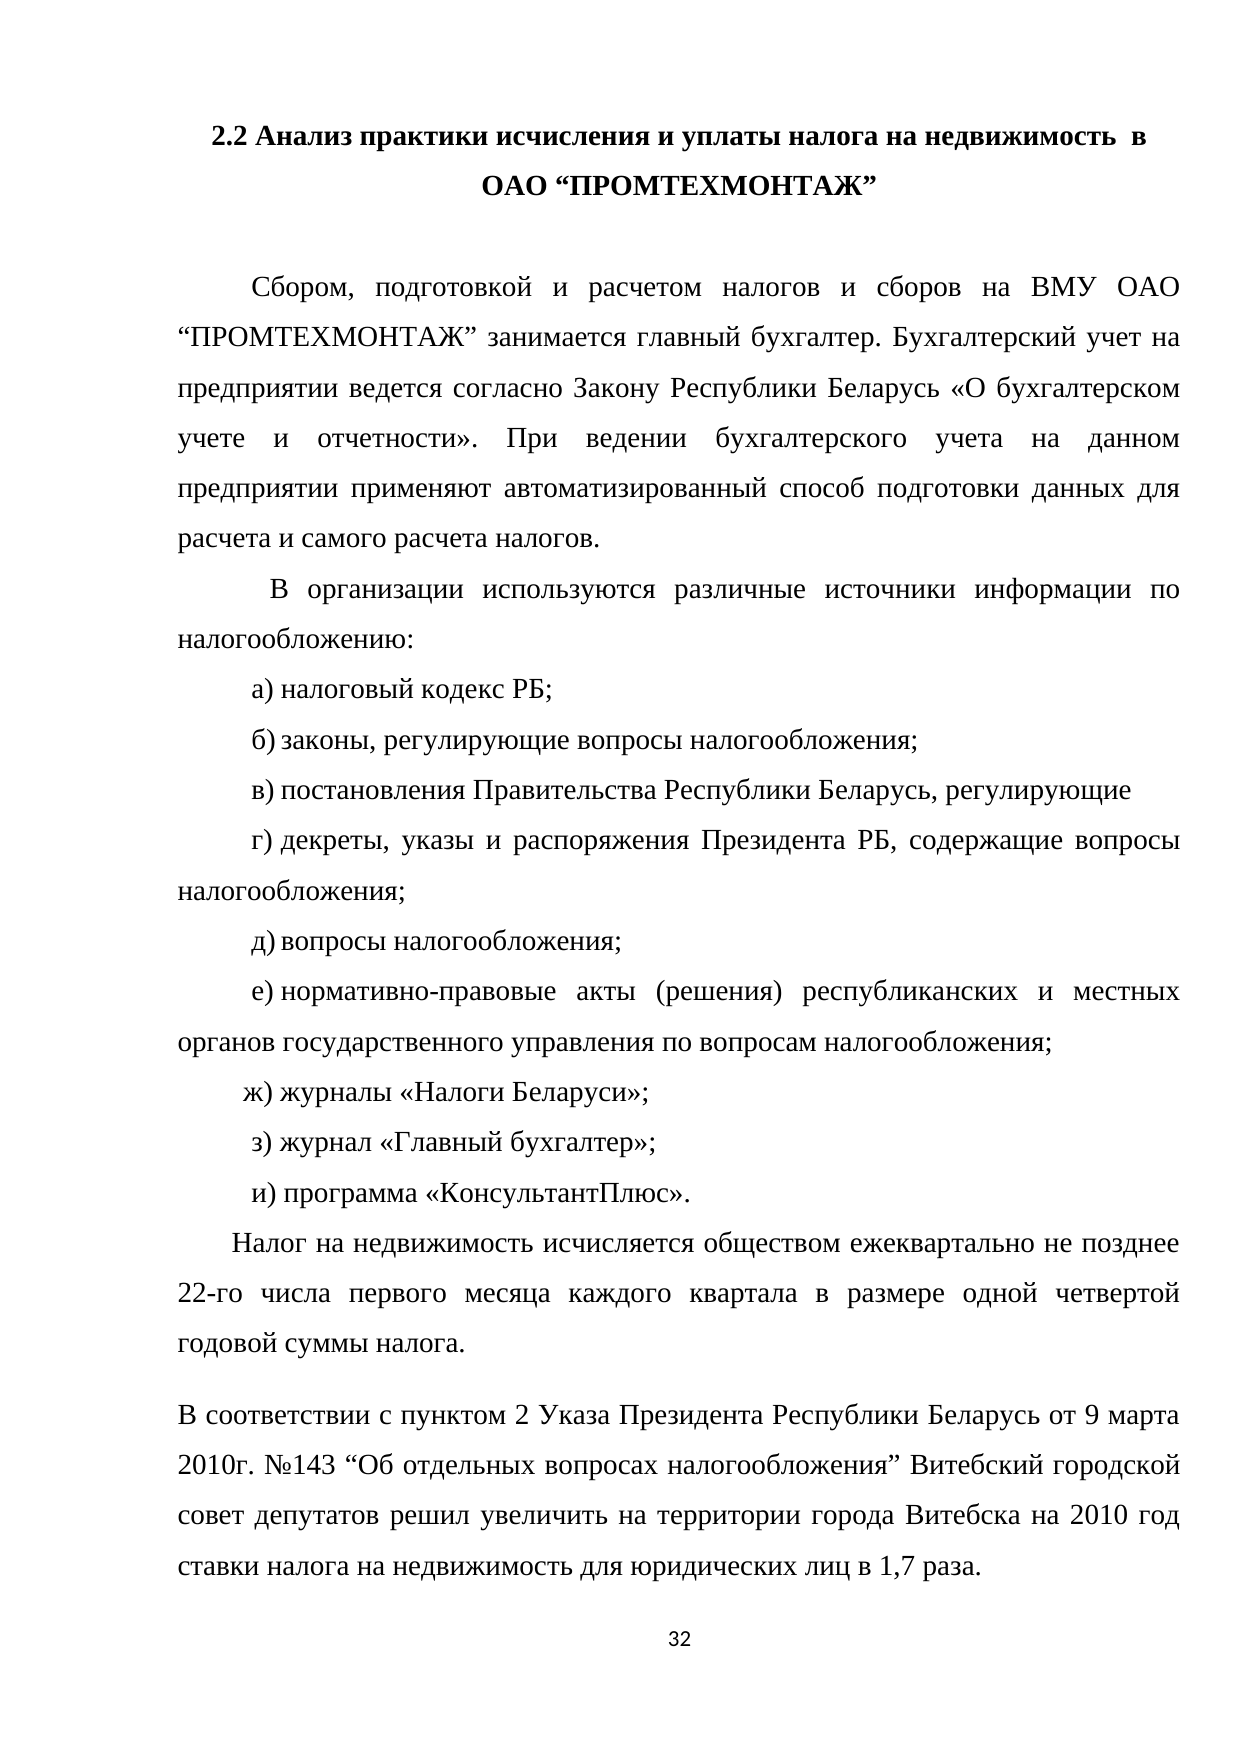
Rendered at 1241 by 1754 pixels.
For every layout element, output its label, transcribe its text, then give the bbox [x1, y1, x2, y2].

text В организации используются различные источники информации по налогообложению: [177, 571, 1181, 655]
list постановления Правительства Республики Беларусь, регулирующие [177, 772, 1181, 806]
text Сбором, подготовкой и расчетом налогов и сборов на ВМУ ОАО “ПРОМТЕХМОНТАЖ” занимается главный бухгалтер. Бухгалтерский учет на предприятии ведется согласно Закону Республики Беларусь «О бухгалтерском учете и отчетности». При ведении бухгалтерского учета на данном предприятии применяют автоматизированный способ подготовки данных для расчета и самого расчета налогов. [177, 269, 1181, 554]
text ж) журналы «Налоги Беларуси»; [177, 1074, 1181, 1108]
text 2.2 Анализ практики исчисления и уплаты налога на недвижимость в ОАО “ПРОМТЕХМОНТАЖ” [177, 118, 1181, 202]
list декреты, указы и распоряжения Президента РБ, содержащие вопросы налогообложения; [177, 822, 1181, 906]
list законы, регулирующие вопросы налогообложения; [177, 722, 1181, 755]
text и) программа «КонсультантПлюс». [251, 1175, 1181, 1208]
list вопросы налогообложения; [177, 923, 1181, 957]
list налоговый кодекс РБ; [177, 672, 1181, 705]
text В соответствии с пунктом 2 Указа Президента Республики Беларусь от 9 марта 2010г. №143 “Об отдельных вопросах налогообложения” Витебский городской совет депутатов решил увеличить на территории города Витебска на 2010 год ставки налога на недвижимость для юридических лиц в 1,7 раза. [177, 1397, 1181, 1581]
text з) журнал «Главный бухгалтер»; [251, 1124, 1181, 1158]
text Налог на недвижимость исчисляется обществом ежеквартально не позднее 22-го числа первого месяца каждого квартала в размере одной четвертой годовой суммы налога. [177, 1225, 1181, 1359]
list нормативно-правовые акты (решения) республиканских и местных органов государственного управления по вопросам налогообложения; [177, 973, 1181, 1057]
